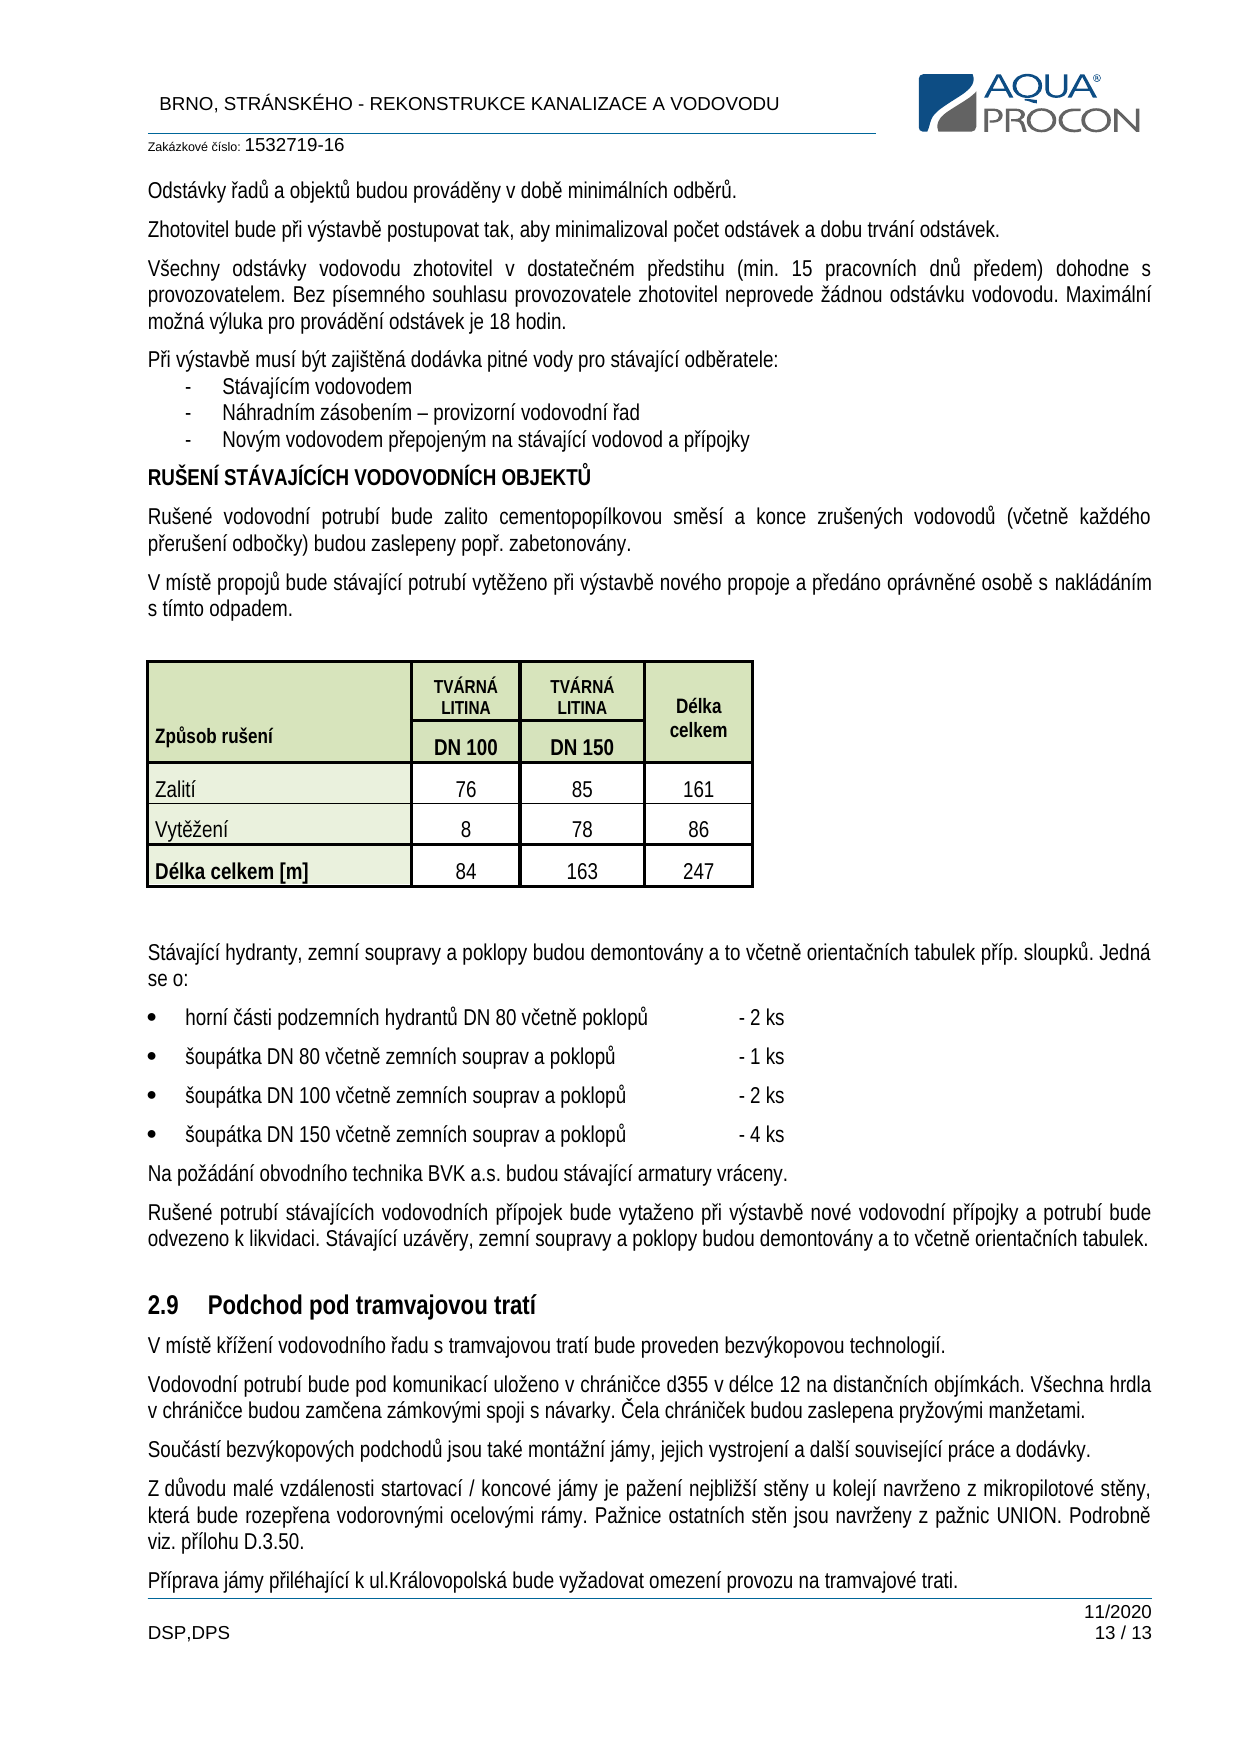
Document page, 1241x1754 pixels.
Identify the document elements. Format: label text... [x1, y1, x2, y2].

table_cell 8 [413, 804, 518, 843]
text Všechny odstávky vodovodu zhotovitel v dostatečném předstihu (min. 15 pracovních dnů předem) dohodne s provozovatelem. Bez písemného souhlasu provozovatele zhotovitel neprovede žádnou odstávku vodovodu. Maximální možná výluka pro provádění odstávek je 18 hodin. [148, 255, 1152, 334]
list šoupátka DN 80 včetně zemních souprav a poklopů - 1 ks [148, 1043, 1152, 1069]
list Náhradním zásobením – provizorní vodovodní řad [185, 399, 1152, 426]
list Stávajícím vodovodem [185, 373, 1152, 399]
text Odstávky řadů a objektů budou prováděny v době minimálních odběrů. [148, 177, 1152, 203]
text V místě křížení vodovodního řadu s tramvajovou tratí bude proveden bezvýkopovou technologií. [148, 1332, 1152, 1359]
text Při výstavbě musí být zajištěná dodávka pitné vody pro stávající odběratele: [148, 346, 1152, 373]
text Příprava jámy přiléhající k ul.Královopolská bude vyžadovat omezení provozu na tramvajové trati. [148, 1567, 1152, 1593]
table_cell Zalití [149, 764, 410, 803]
table_cell 163 [522, 846, 643, 884]
text RUŠENÍ STÁVAJÍCÍCH VODOVODNÍCH OBJEKTŮ [148, 464, 1187, 491]
table_cell 76 [413, 764, 518, 803]
list šoupátka DN 100 včetně zemních souprav a poklopů - 2 ks [148, 1082, 1152, 1108]
text Rušené potrubí stávajících vodovodních přípojek bude vytaženo při výstavbě nové vodovodní přípojky a potrubí bude odvezeno k likvidaci. Stávající uzávěry, zemní soupravy a poklopy budou demontovány a to včetně orientačních tabulek. [148, 1198, 1152, 1251]
table_header TVÁRNÁ LITINA [522, 663, 643, 719]
text Stávající hydranty, zemní soupravy a poklopy budou demontovány a to včetně orientačních tabulek příp. sloupků. Jedná se o: [148, 939, 1152, 992]
table_cell DN 100 [413, 722, 518, 761]
text Rušené vodovodní potrubí bude zalito cementopopílkovou směsí a konce zrušených vodovodů (včetně každého přerušení odbočky) budou zaslepeny popř. zabetonovány. [148, 503, 1152, 556]
text Zhotovitel bude při výstavbě postupovat tak, aby minimalizoval počet odstávek a dobu trvání odstávek. [148, 216, 1152, 242]
text V místě propojů bude stávající potrubí vytěženo při výstavbě nového propoje a předáno oprávněné osobě s nakládáním s tímto odpadem. [148, 568, 1152, 621]
list šoupátka DN 150 včetně zemních souprav a poklopů - 4 ks [148, 1121, 1152, 1147]
table_cell Vytěžení [149, 804, 410, 843]
text Z důvodu malé vzdálenosti startovací / koncové jámy je pažení nejbližší stěny u kolejí navrženo z mikropilotové stěny, která bude rozepřena vodorovnými ocelovými rámy. Pažnice ostatních stěn jsou navrženy z pažnic UNION. Podrobně viz. přílohu D.3.50. [148, 1475, 1152, 1554]
table_cell 84 [413, 846, 518, 884]
table_cell 161 [646, 764, 751, 803]
table_cell 86 [646, 804, 751, 843]
table_cell 247 [646, 846, 751, 884]
table_header Způsob rušení [149, 663, 410, 761]
text Součástí bezvýkopových podchodů jsou také montážní jámy, jejich vystrojení a další související práce a dodávky. [148, 1436, 1152, 1463]
table_header Délka celkem [646, 663, 751, 761]
list horní části podzemních hydrantů DN 80 včetně poklopů - 2 ks [148, 1004, 1152, 1031]
subtitle Podchod pod tramvajovou tratí [148, 1289, 1152, 1320]
text Vodovodní potrubí bude pod komunikací uloženo v chráničce d355 v délce 12 na distančních objímkách. Všechna hrdla v chráničce budou zamčena zámkovými spoji s návarky. Čela chrániček budou zaslepena pryžovými manžetami. [148, 1371, 1152, 1424]
table_cell Délka celkem [m] [149, 846, 410, 884]
text Na požádání obvodního technika BVK a.s. budou stávající armatury vráceny. [148, 1160, 1152, 1186]
table_cell 85 [522, 764, 643, 803]
table_cell 78 [522, 804, 643, 843]
list Novým vodovodem přepojeným na stávající vodovod a přípojky [185, 426, 1152, 452]
table_header TVÁRNÁ LITINA [413, 663, 518, 719]
table_cell DN 150 [522, 722, 643, 761]
